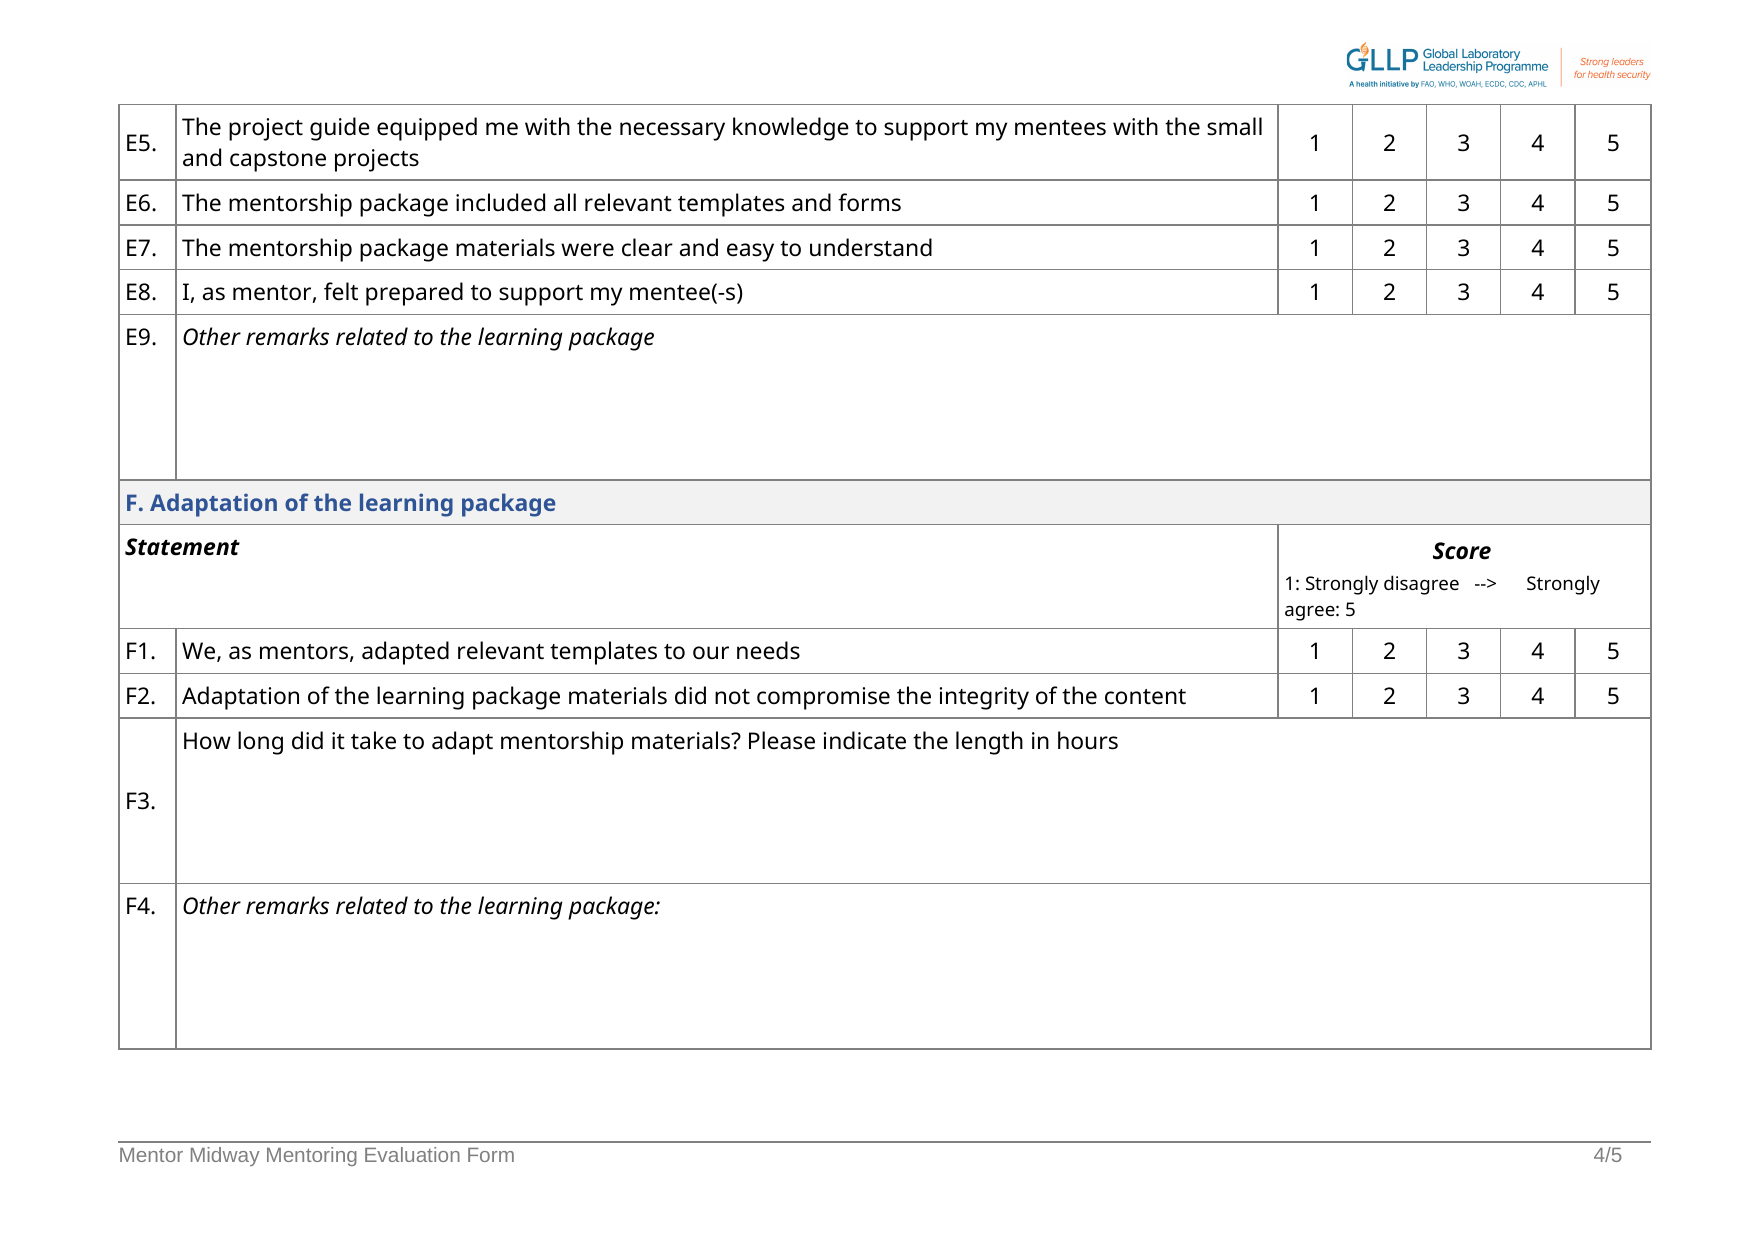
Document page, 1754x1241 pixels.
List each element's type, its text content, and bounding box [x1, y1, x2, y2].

table_cell 2 [1353, 270, 1426, 313]
table_cell E8. [120, 270, 175, 313]
table_cell 5 [1576, 629, 1650, 672]
table_cell 5 [1576, 674, 1650, 717]
table_cell 1 [1279, 181, 1352, 224]
table_cell 3 [1427, 226, 1500, 269]
table_cell Other remarks related to the learning package: [177, 884, 1650, 1048]
table_cell 5 [1576, 270, 1650, 313]
table_cell 2 [1353, 181, 1426, 224]
table_cell 3 [1427, 674, 1500, 717]
table_cell E7. [120, 226, 175, 269]
table_cell F3. [120, 719, 175, 883]
table_cell How long did it take to adapt mentorship materials? Please indicate the length in hours [177, 719, 1650, 883]
table_cell 4 [1501, 226, 1574, 269]
table_cell F. Adaptation of the learning package [120, 481, 1650, 524]
table_cell 5 [1576, 226, 1650, 269]
table_cell F2. [120, 674, 175, 717]
table_cell 3 [1427, 105, 1500, 179]
table_cell Statement [120, 525, 1277, 628]
table_cell Score 1: Strongly disagree --> Strongly agree: 5 [1279, 525, 1650, 628]
table_cell 4 [1501, 181, 1574, 224]
table_cell 3 [1427, 629, 1500, 672]
table_cell 2 [1353, 226, 1426, 269]
table_cell F4. [120, 884, 175, 1048]
table_cell 4 [1501, 629, 1574, 672]
table_cell 4 [1501, 674, 1574, 717]
table_cell E5. [120, 105, 175, 179]
table_cell Other remarks related to the learning package [177, 315, 1650, 479]
table_cell 2 [1353, 105, 1426, 179]
table_cell 1 [1279, 629, 1352, 672]
table_cell We, as mentors, adapted relevant templates to our needs [177, 629, 1277, 672]
table_cell 5 [1576, 181, 1650, 224]
table_cell 3 [1427, 181, 1500, 224]
table_cell 1 [1279, 105, 1352, 179]
table_cell 4 [1501, 270, 1574, 313]
table_cell The mentorship package materials were clear and easy to understand [177, 226, 1277, 269]
table_cell I, as mentor, felt prepared to support my mentee(-s) [177, 270, 1277, 313]
table_cell 2 [1353, 674, 1426, 717]
table_cell 2 [1353, 629, 1426, 672]
picture [1346, 42, 1651, 88]
table_cell Adaptation of the learning package materials did not compromise the integrity of the content [177, 674, 1277, 717]
table_cell 4 [1501, 105, 1574, 179]
table_cell F1. [120, 629, 175, 672]
table_cell 1 [1279, 674, 1352, 717]
table_cell The project guide equipped me with the necessary knowledge to support my mentees with the small and capstone projects [177, 105, 1277, 179]
table_cell 1 [1279, 226, 1352, 269]
table_cell 3 [1427, 270, 1500, 313]
table_cell E9. [120, 315, 175, 479]
table_cell E6. [120, 181, 175, 224]
table_cell 5 [1576, 105, 1650, 179]
table_cell 1 [1279, 270, 1352, 313]
table_cell The mentorship package included all relevant templates and forms [177, 181, 1277, 224]
